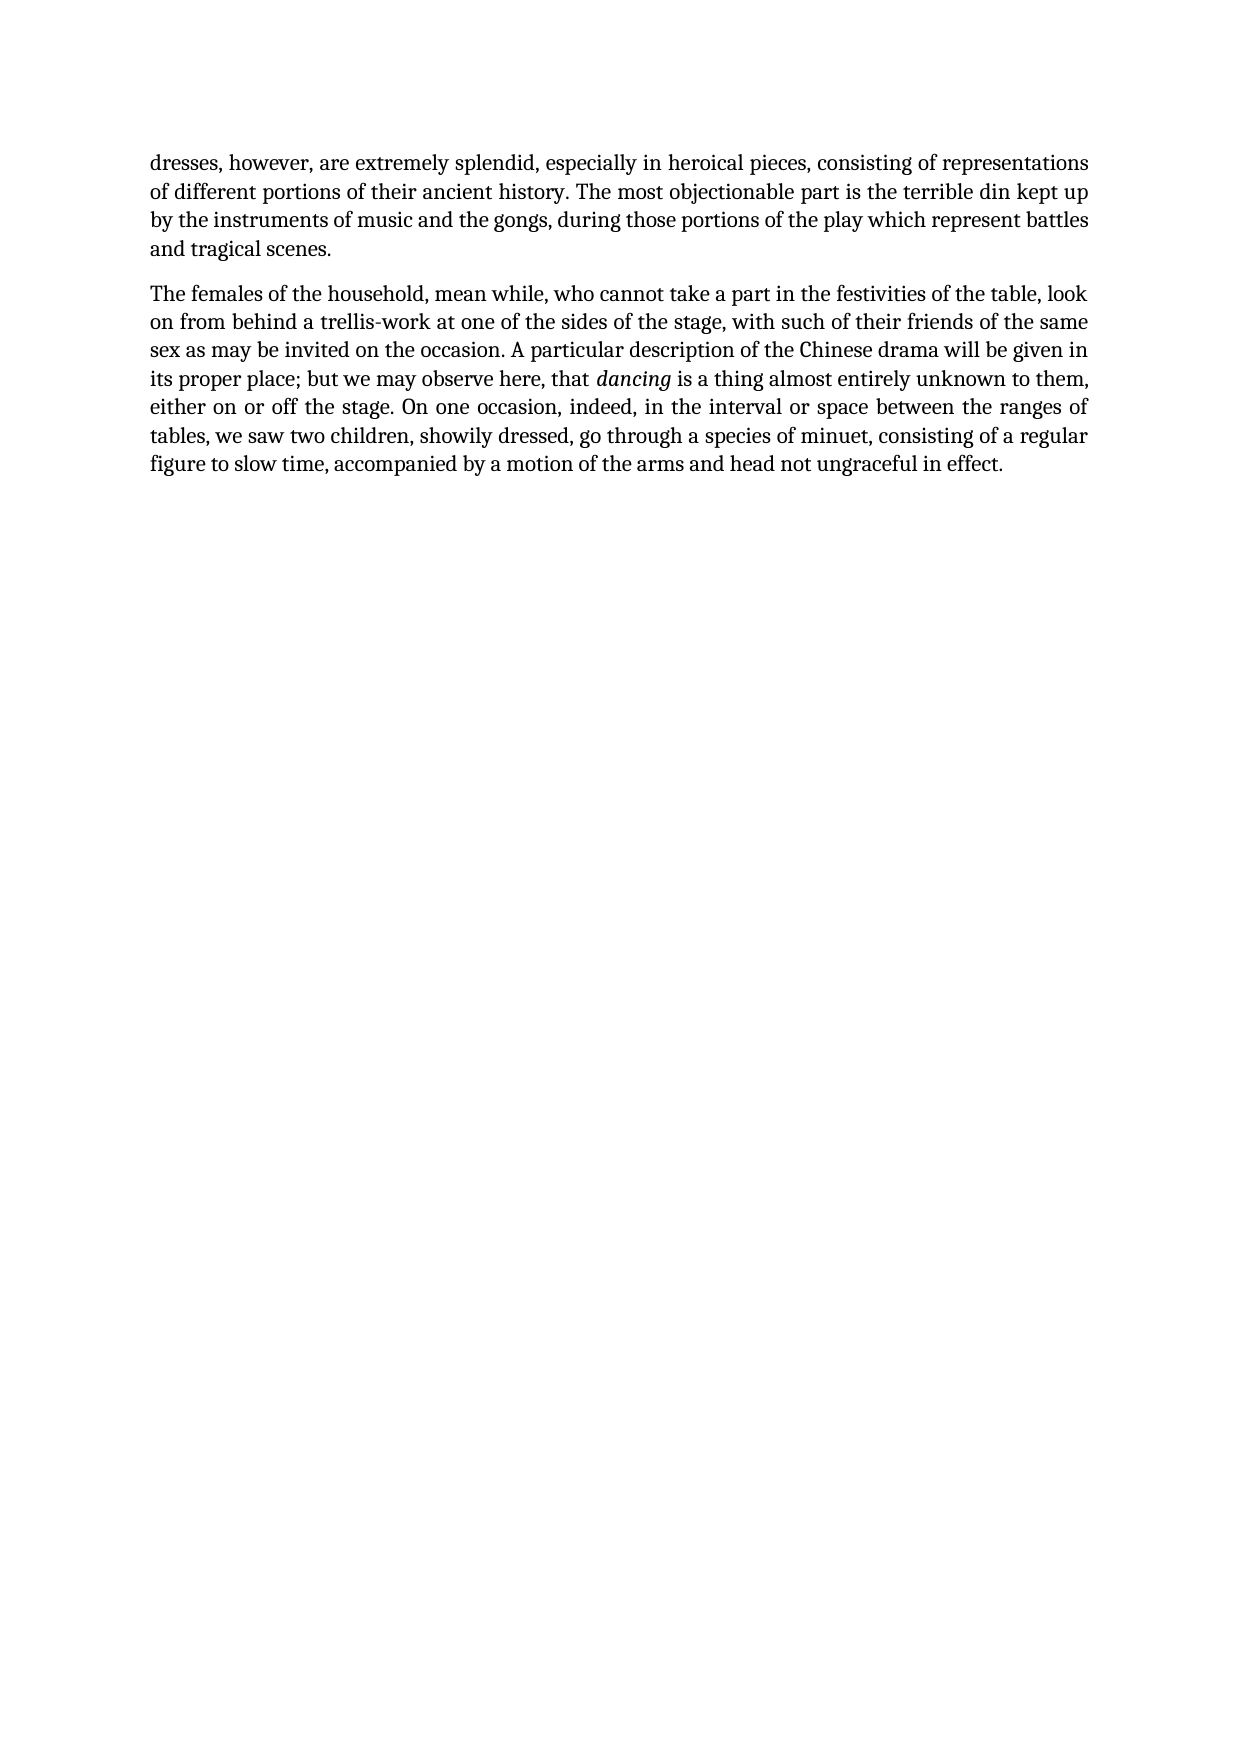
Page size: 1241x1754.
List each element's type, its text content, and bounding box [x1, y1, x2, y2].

text The females of the household, mean while, who cannot take a part in the festivities of the table, look on from behind a trellis-work at one of the sides of the stage, with such of their friends of the same sex as may be invited on the occasion. A particular description of the Chinese drama will be given in its proper place; but we may observe here, that dancing is a thing almost entirely unknown to them, either on or off the stage. On one occasion, indeed, in the interval or space between the ranges of tables, we saw two children, showily dressed, go through a species of minuet, consisting of a regular figure to slow time, accompanied by a motion of the arms and head not ungraceful in effect. [150, 280, 1090, 477]
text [150, 150, 1090, 262]
